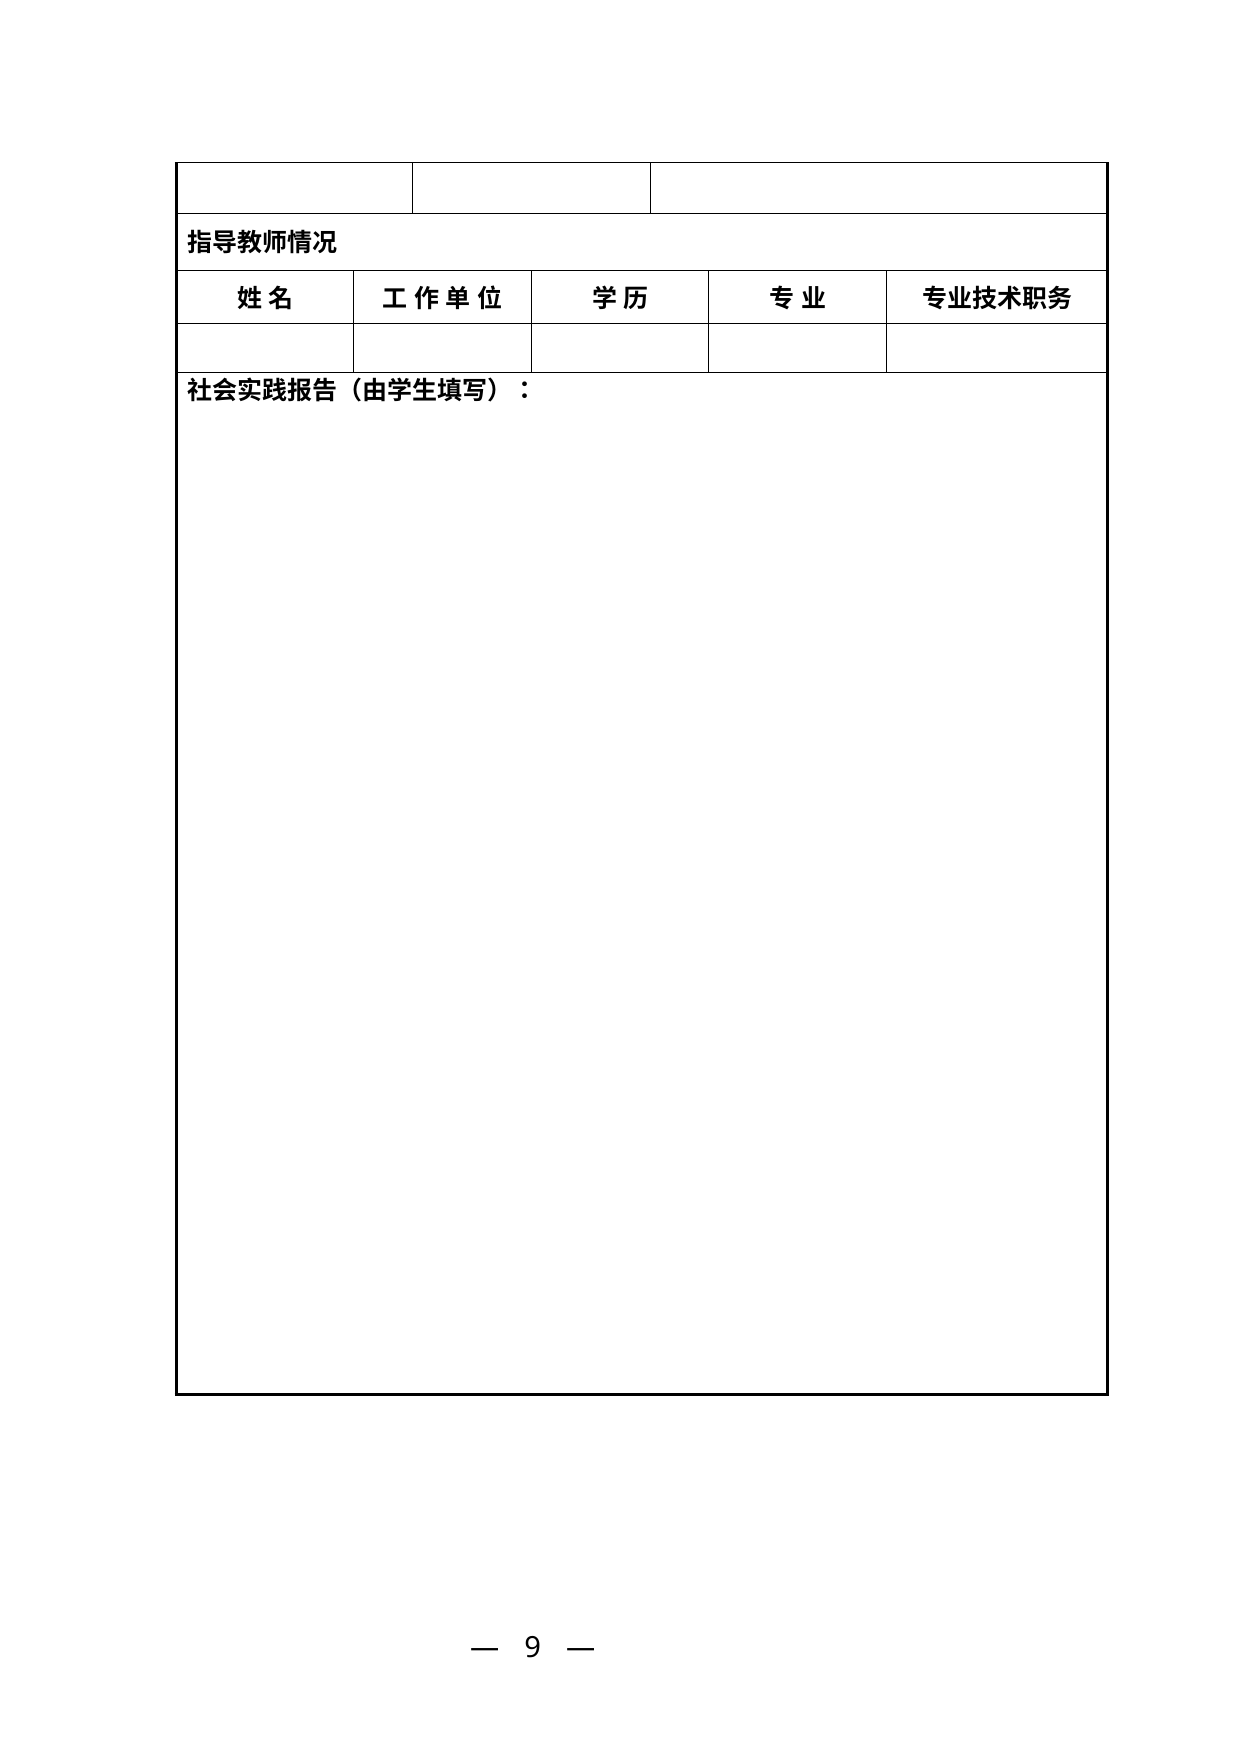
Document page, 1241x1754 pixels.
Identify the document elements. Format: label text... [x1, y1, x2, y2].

table_cell 姓 名 [178, 271, 353, 323]
table_cell 指导教师情况 [178, 214, 1106, 270]
table_cell [178, 163, 412, 213]
table_cell 社会实践报告（由学生填写）： [178, 373, 1106, 1392]
table_cell [709, 324, 886, 372]
table_cell 学 历 [532, 271, 708, 323]
table_cell 专 业 [709, 271, 886, 323]
table_cell [532, 324, 708, 372]
table_cell 工 作 单 位 [354, 271, 531, 323]
table_cell [887, 324, 1106, 372]
table_cell [651, 163, 1106, 213]
table_cell [178, 324, 353, 372]
table_cell [354, 324, 531, 372]
table_cell [413, 163, 650, 213]
table_cell 专业技术职务 [887, 271, 1106, 323]
